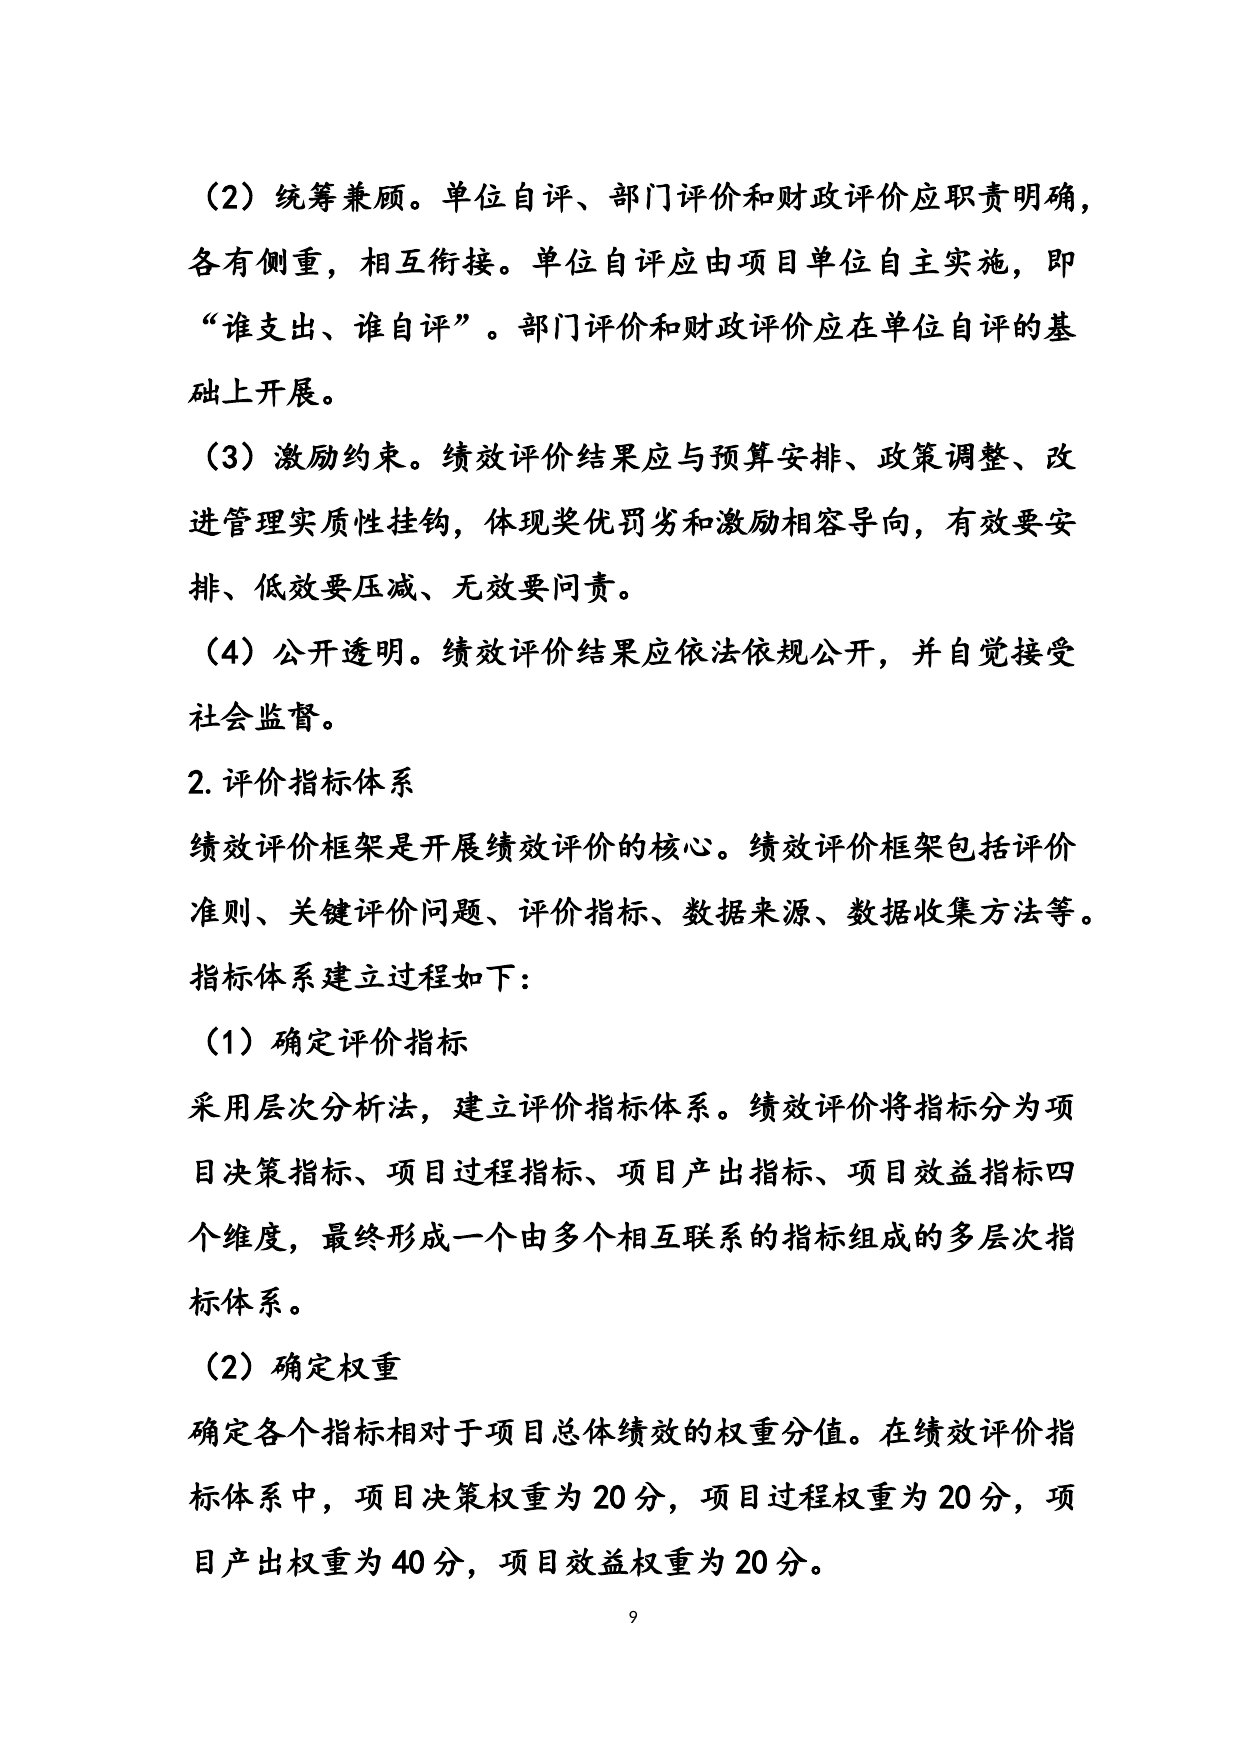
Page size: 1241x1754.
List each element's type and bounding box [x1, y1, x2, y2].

text [187, 162, 1078, 1592]
